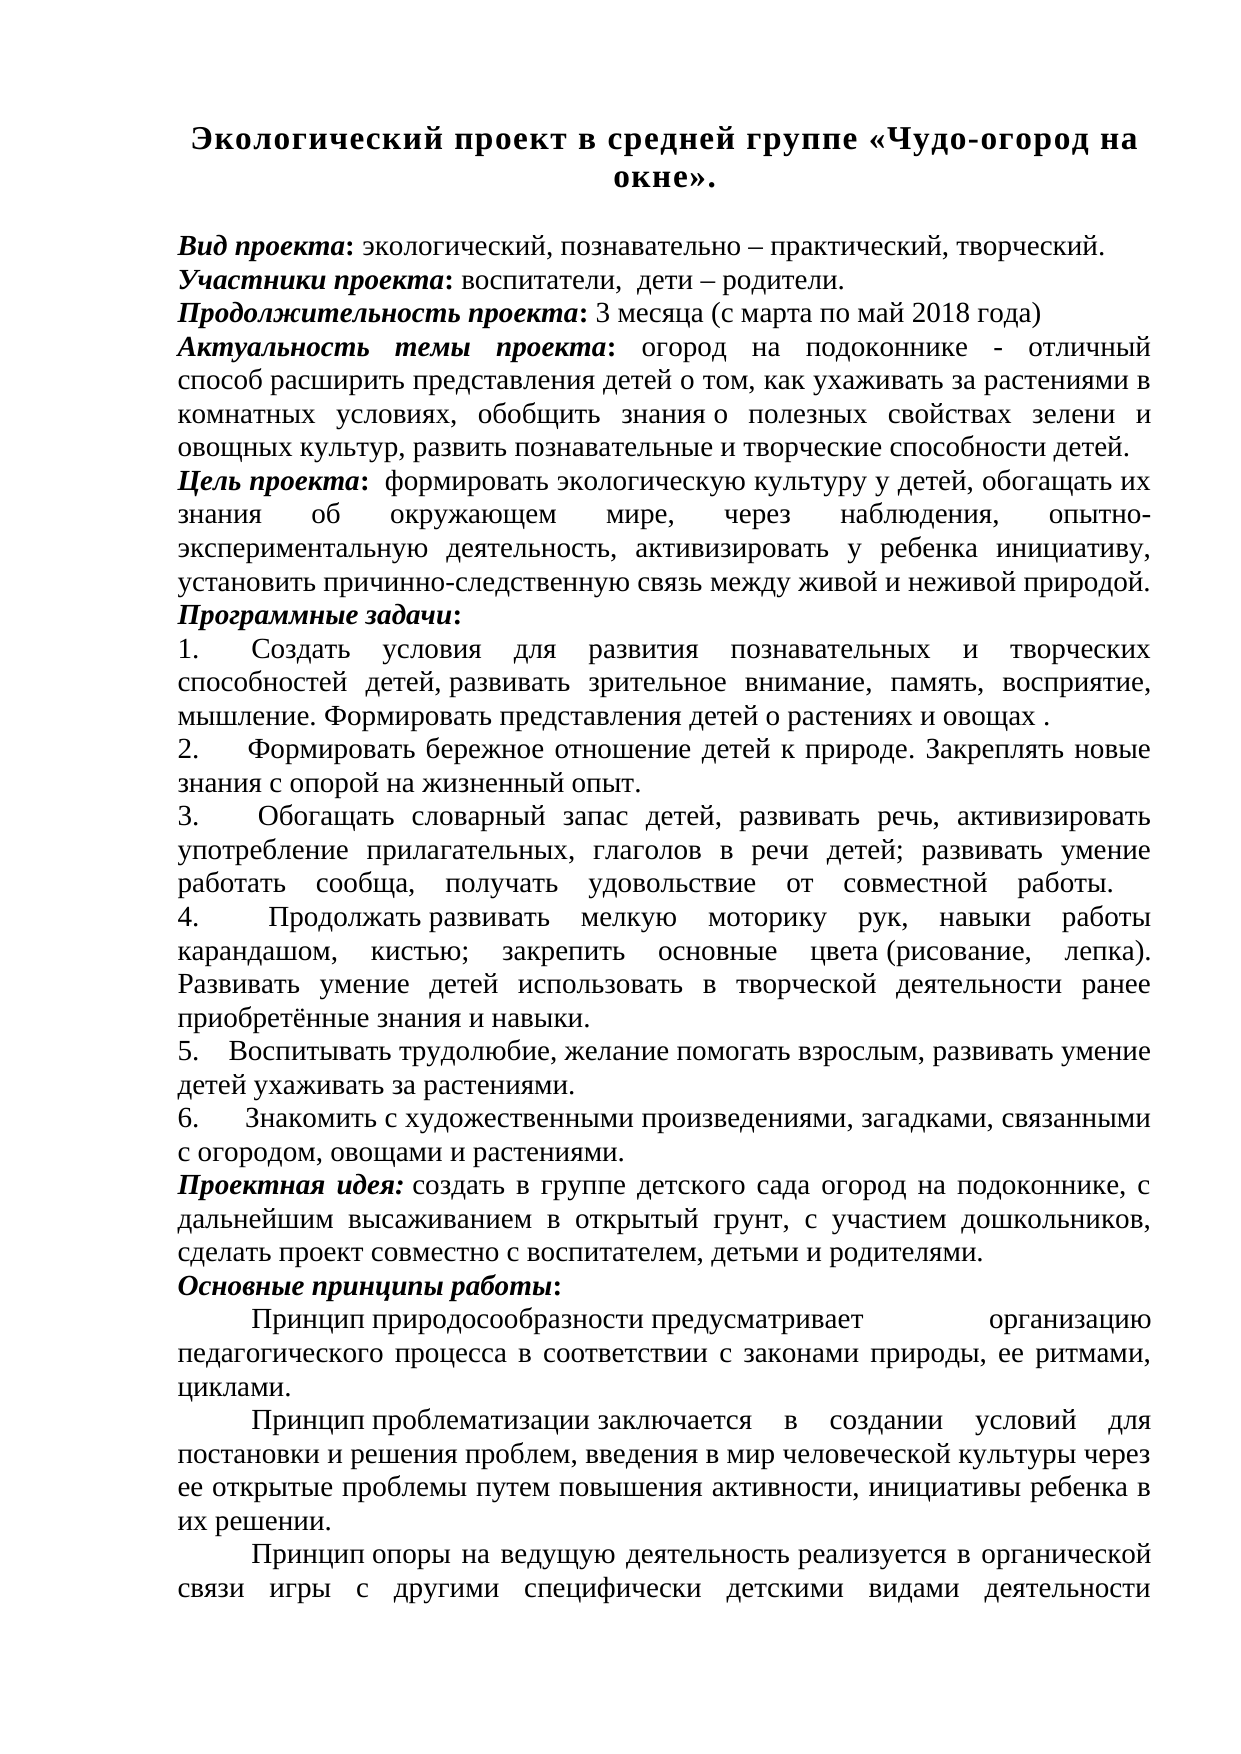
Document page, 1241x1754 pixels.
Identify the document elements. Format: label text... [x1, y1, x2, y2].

text Принцип проблематизации заключается в создании условий для постановки и решения проблем, введения в мир человеческой культуры через ее открытые проблемы путем повышения активности, инициативы ребенка в их решении. [177, 1402, 1152, 1536]
text Продолжительность проекта: 3 месяца (с марта по май 2018 года) [177, 295, 1152, 329]
text Участники проекта: воспитатели, дети – родители. [177, 262, 1152, 295]
text 6. Знакомить с художественными произведениями, загадками, связанными с огородом, овощами и растениями. [177, 1100, 1152, 1167]
text Вид проекта: экологический, познавательно – практический, творческий. [177, 228, 1152, 262]
text 5. Воспитывать трудолюбие, желание помогать взрослым, развивать умение детей ухаживать за растениями. [177, 1033, 1152, 1100]
text Основные принципы работы: [177, 1268, 1152, 1302]
text 2. Формировать бережное отношение детей к природе. Закреплять новые знания с опорой на жизненный опыт. [177, 731, 1152, 798]
text Принцип природосообразности предусматривает организацию педагогического процесса в соответствии с законами природы, ее ритмами, циклами. [177, 1302, 1152, 1402]
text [177, 1536, 1152, 1603]
text Актуальность темы проекта: огород на подоконнике - отличный способ расширить представления детей о том, как ухаживать за растениями в комнатных условиях, обобщить знания о полезных свойствах зелени и овощных культур, развить познавательные и творческие способности детей. [177, 329, 1152, 463]
list Создать условия для развития познавательных и творческих способностей детей, развивать зрительное внимание, память, восприятие, мышление. Формировать представления детей о растениях и овощах . [177, 631, 1152, 731]
text 3. Обогащать словарный запас детей, развивать речь, активизировать употребление прилагательных, глаголов в речи детей; развивать умение работать сообща, получать удовольствие от совместной работы. 4. Продолжать развивать мелкую моторику рук, навыки работы карандашом, кистью; закрепить основные цвета (рисование, лепка). Развивать умение детей использовать в творческой деятельности ранее приобретённые знания и навыки. [177, 798, 1152, 1033]
text Цель проекта: формировать экологическую культуру у детей, обогащать их знания об окружающем мире, через наблюдения, опытно- экспериментальную деятельность, активизировать у ребенка инициативу, установить причинно-следственную связь между живой и неживой природой. [177, 463, 1152, 597]
text Экологический проект в средней группе «Чудо-огород на окне». [177, 118, 1152, 195]
text Проектная идея: создать в группе детского сада огород на подоконнике, с дальнейшим высаживанием в открытый грунт, с участием дошкольников, сделать проект совместно с воспитателем, детьми и родителями. [177, 1167, 1152, 1268]
text Программные задачи: [177, 597, 1152, 631]
